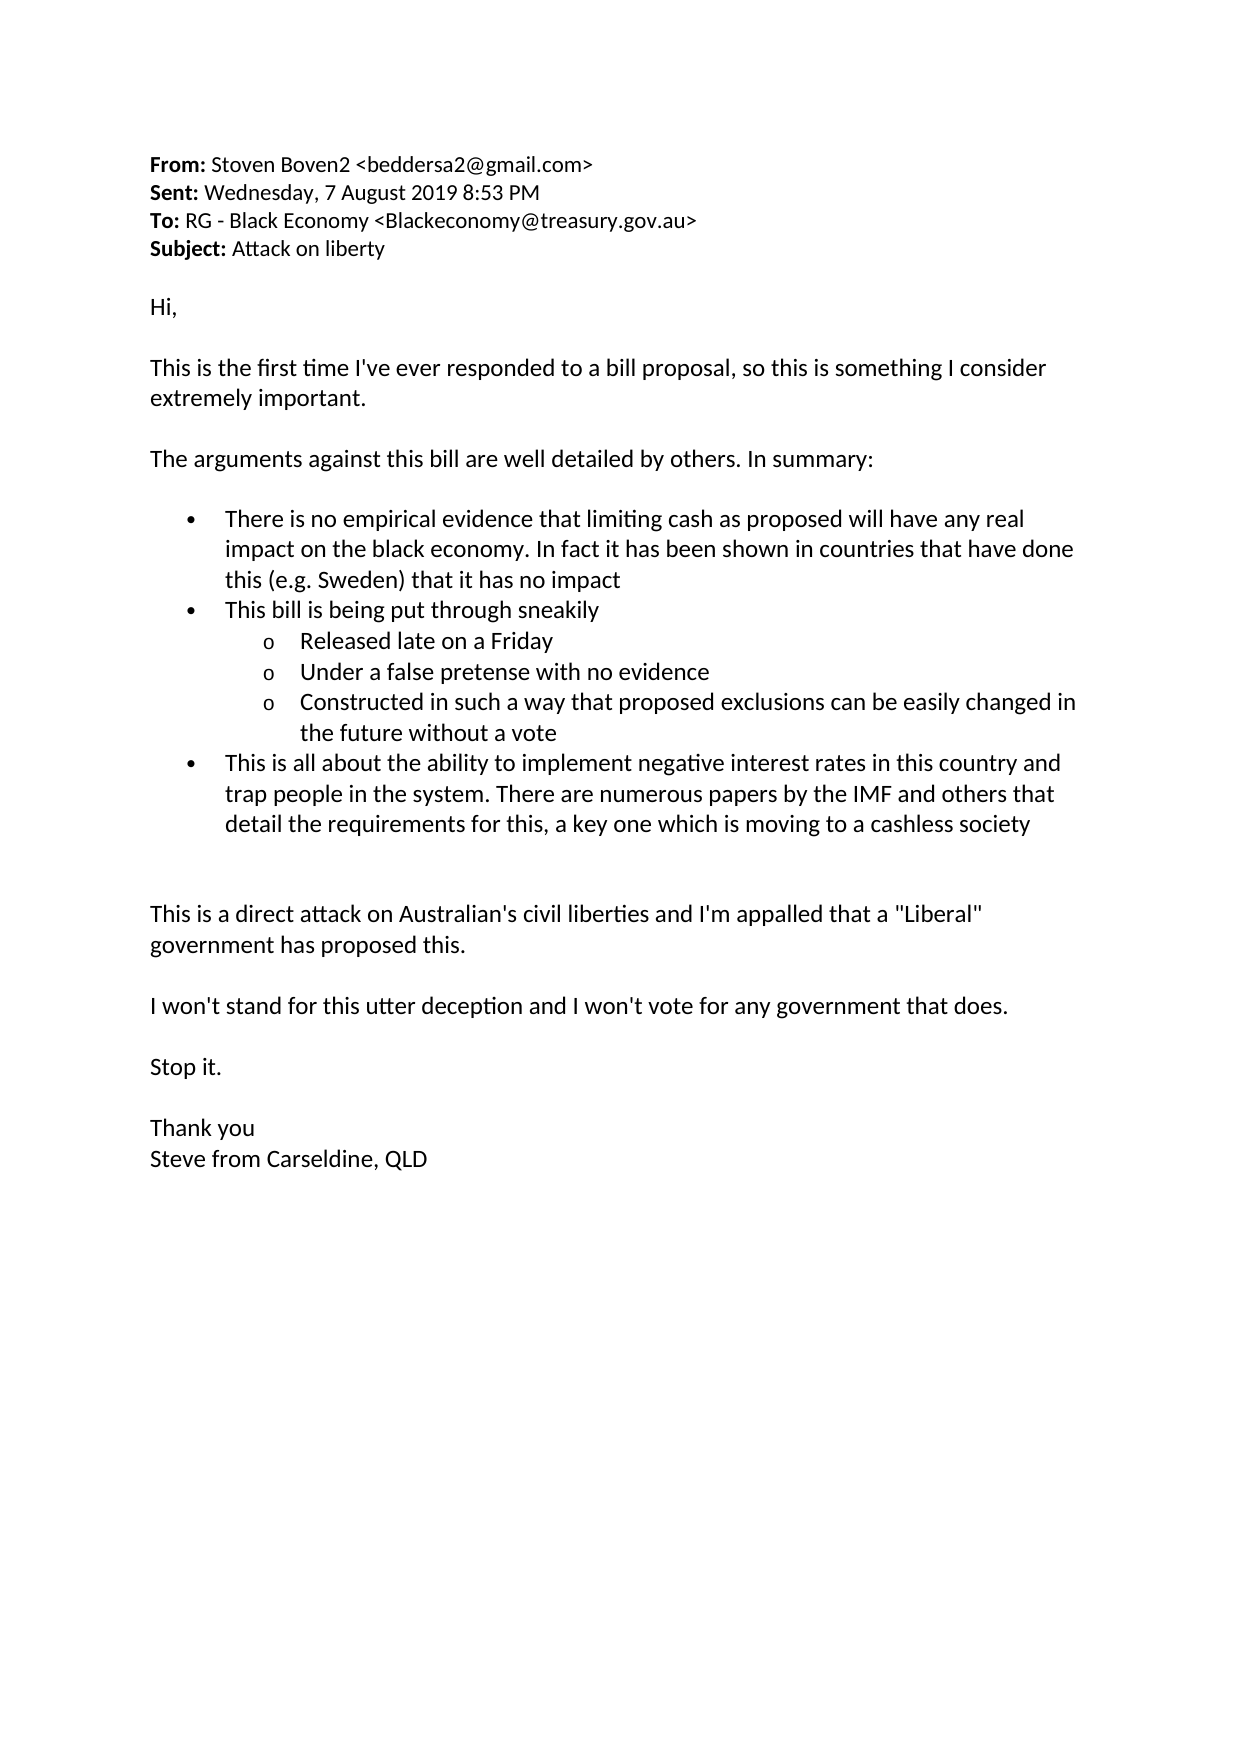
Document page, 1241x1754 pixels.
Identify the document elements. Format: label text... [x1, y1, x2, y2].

text Hi, [150, 291, 1090, 321]
text Steve from Carseldine, QLD [150, 1143, 1090, 1173]
list This bill is being put through sneakily [187, 595, 1090, 625]
text The arguments against this bill are well detailed by others. In summary: [150, 443, 1090, 474]
list This is all about the ability to implement negative interest rates in this country and trap people in the system. There are numerous papers by the IMF and others that detail the requirements for this, a key one which is moving to a cashless society [187, 747, 1090, 839]
list There is no empirical evidence that limiting cash as proposed will have any real impact on the black economy. In fact it has been shown in countries that have done this (e.g. Sweden) that it has no impact [187, 503, 1090, 595]
text From: Stoven Boven2 <beddersa2@gmail.com> Sent: Wednesday, 7 August 2019 8:53 PM To: RG - Black Economy <Blackeconomy@treasury.gov.au> Subject: Attack on liberty [150, 150, 1090, 262]
text This is a direct attack on Australian's civil liberties and I'm appalled that a "Liberal" government has proposed this. [150, 898, 1090, 959]
list Under a false pretense with no evidence [262, 656, 1090, 686]
list Released late on a Friday [262, 625, 1090, 656]
text This is the first time I've ever responded to a bill proposal, so this is something I consider extremely important. [150, 352, 1090, 413]
text Thank you [150, 1112, 1090, 1143]
text Stop it. [150, 1051, 1090, 1082]
list Constructed in such a way that proposed exclusions can be easily changed in the future without a vote [262, 686, 1090, 747]
text I won't stand for this utter deception and I won't vote for any government that does. [150, 990, 1090, 1021]
